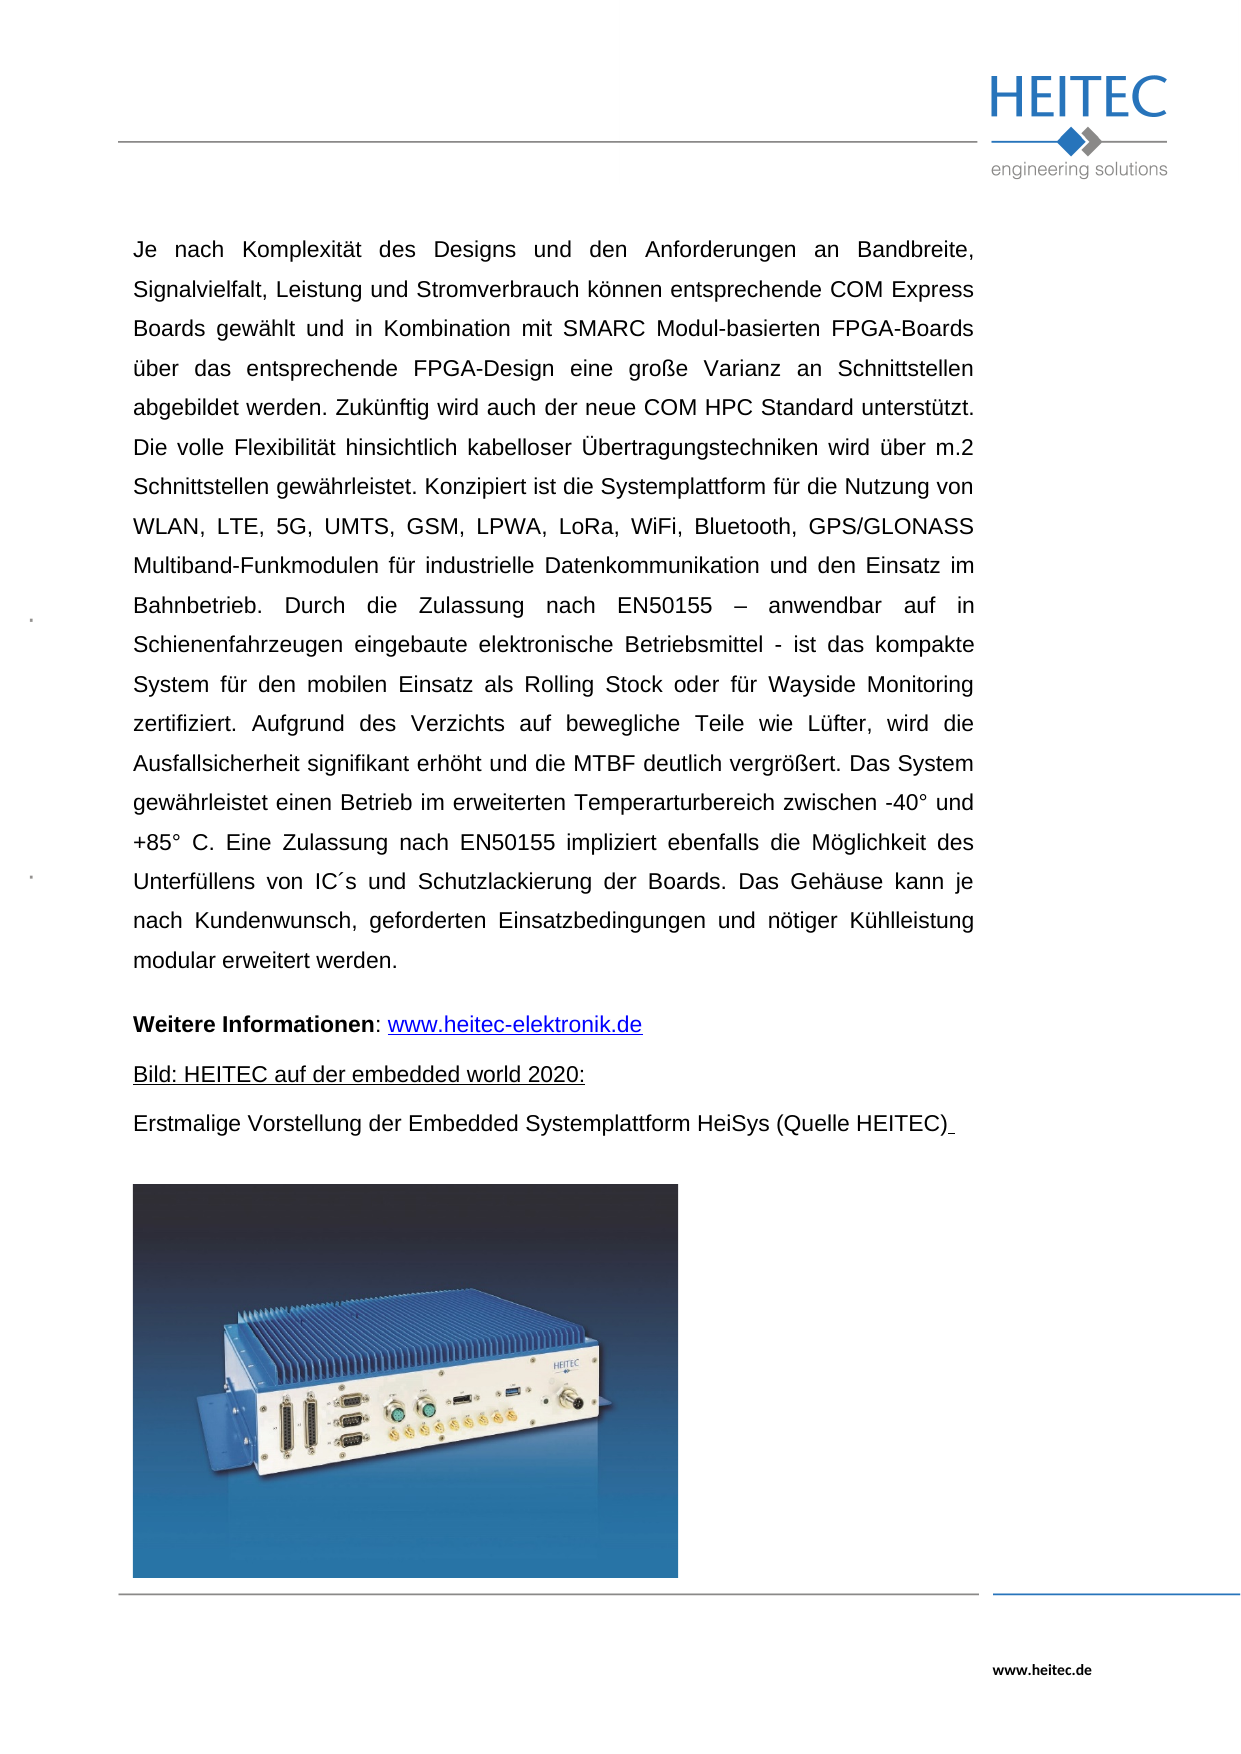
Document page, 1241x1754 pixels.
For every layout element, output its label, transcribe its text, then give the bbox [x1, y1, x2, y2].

text Bild: HEITEC auf der embedded world 2020: [133, 1061, 974, 1087]
picture [0, 0, 1239, 880]
text Weitere Informationen: www.heitec-elektronik.de [133, 1011, 974, 1038]
text Erstmalige Vorstellung der Embedded Systemplattform HeiSys (Quelle HEITEC) [133, 1110, 974, 1136]
picture [132, 1184, 679, 1578]
text Je nach Komplexität des Designs und den Anforderungen an Bandbreite, Signalvielfalt, Leistung und Stromverbrauch können entsprechende COM Express Boards gewählt und in Kombination mit SMARC Modul-basierten FPGA-Boards über das entsprechende FPGA-Design eine große Varianz an Schnittstellen abgebildet werden. Zukünftig wird auch der neue COM HPC Standard unterstützt. Die volle Flexibilität hinsichtlich kabelloser Übertragungstechniken wird über m.2 Schnittstellen gewährleistet. Konzipiert ist die Systemplattform für die Nutzung von WLAN, LTE, 5G, UMTS, GSM, LPWA, LoRa, WiFi, Bluetooth, GPS/GLONASS Multiband-Funkmodulen für industrielle Datenkommunikation und den Einsatz im Bahnbetrieb. Durch die Zulassung nach EN50155 – anwendbar auf in Schienenfahrzeugen eingebaute elektronische Betriebsmittel - ist das kompakte System für den mobilen Einsatz als Rolling Stock oder für Wayside Monitoring zertifiziert. Aufgrund des Verzichts auf bewegliche Teile wie Lüfter, wird die Ausfallsicherheit signifikant erhöht und die MTBF deutlich vergrößert. Das System gewährleistet einen Betrieb im erweiterten Temperarturbereich zwischen -40° und +85° C. Eine Zulassung nach EN50155 impliziert ebenfalls die Möglichkeit des Unterfüllens von IC´s und Schutzlackierung der Boards. Das Gehäuse kann je nach Kundenwunsch, geforderten Einsatzbedingungen und nötiger Kühlleistung modular erweitert werden. [133, 236, 974, 973]
picture [0, 1586, 1241, 1604]
